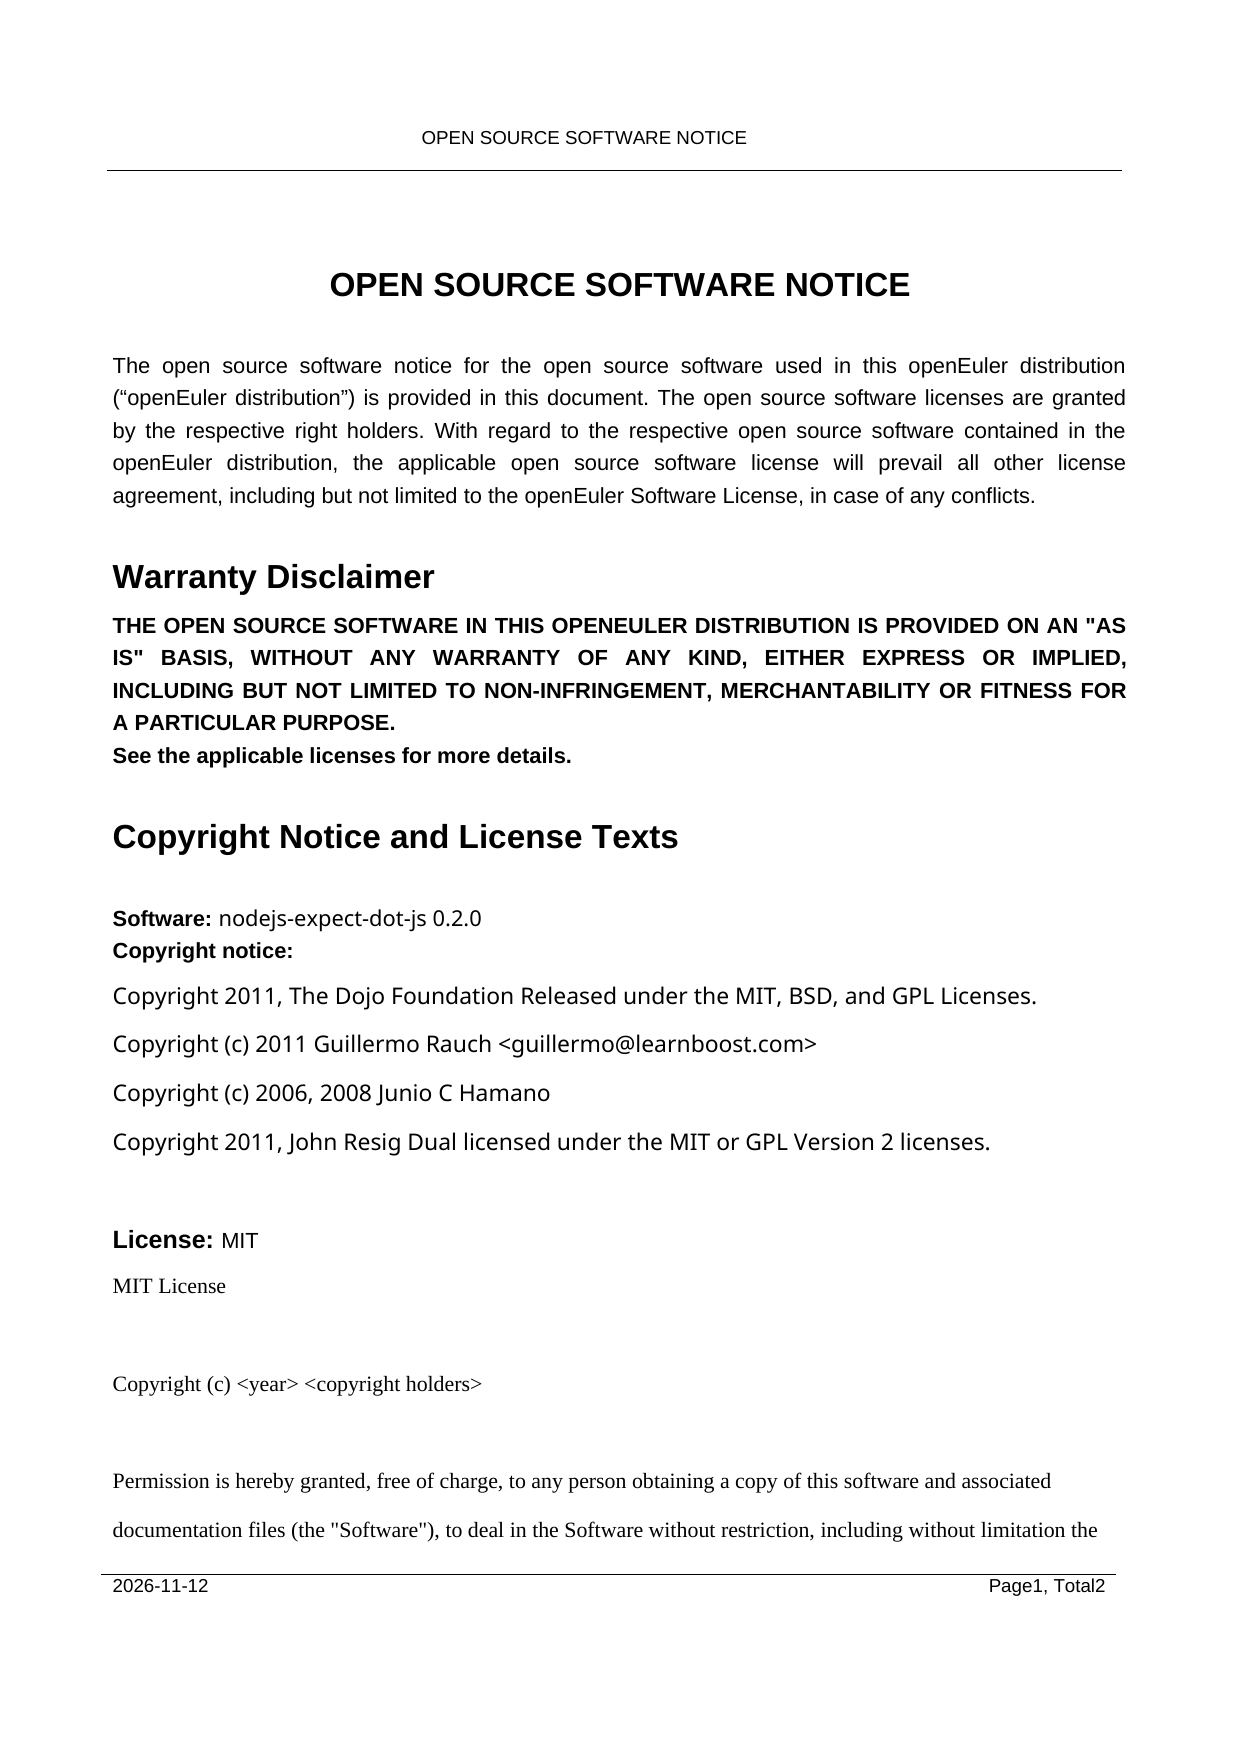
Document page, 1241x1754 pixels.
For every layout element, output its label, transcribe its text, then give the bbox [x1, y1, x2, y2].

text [112, 1270, 1128, 1546]
text Copyright 2011, The Dojo Foundation Released under the MIT, BSD, and GPL Licenses. Copyright (c) 2011 Guillermo Rauch <guillermo@learnboost.com> Copyright (c) 2006, 2008 Junio C Hamano Copyright 2011, John Resig Dual licensed under the MIT or GPL Version 2 licenses. [112, 979, 1128, 1207]
text Copyright Notice and License Texts [112, 804, 1128, 869]
text License: MIT [112, 1223, 1128, 1255]
text THE OPEN SOURCE SOFTWARE IN THIS OPENEULER DISTRIBUTION IS PROVIDED ON AN "AS IS" BASIS, WITHOUT ANY WARRANTY OF ANY KIND, EITHER EXPRESS OR IMPLIED, INCLUDING BUT NOT LIMITED TO NON-INFRINGEMENT, MERCHANTABILITY OR FITNESS FOR A PARTICULAR PURPOSE. See the applicable licenses for more details. [112, 609, 1128, 771]
text Software: nodejs-expect-dot-js 0.2.0 [112, 901, 1128, 934]
text Warranty Disclaimer [112, 544, 1128, 609]
text Copyright notice: [112, 934, 1128, 966]
text OPEN SOURCE SOFTWARE NOTICE [112, 251, 1128, 316]
text The open source software notice for the open source software used in this openEuler distribution (“openEuler distribution”) is provided in this document. The open source software licenses are granted by the respective right holders. With regard to the respective open source software contained in the openEuler distribution, the applicable open source software license will prevail all other license agreement, including but not limited to the openEuler Software License, in case of any conflicts. [112, 349, 1128, 511]
